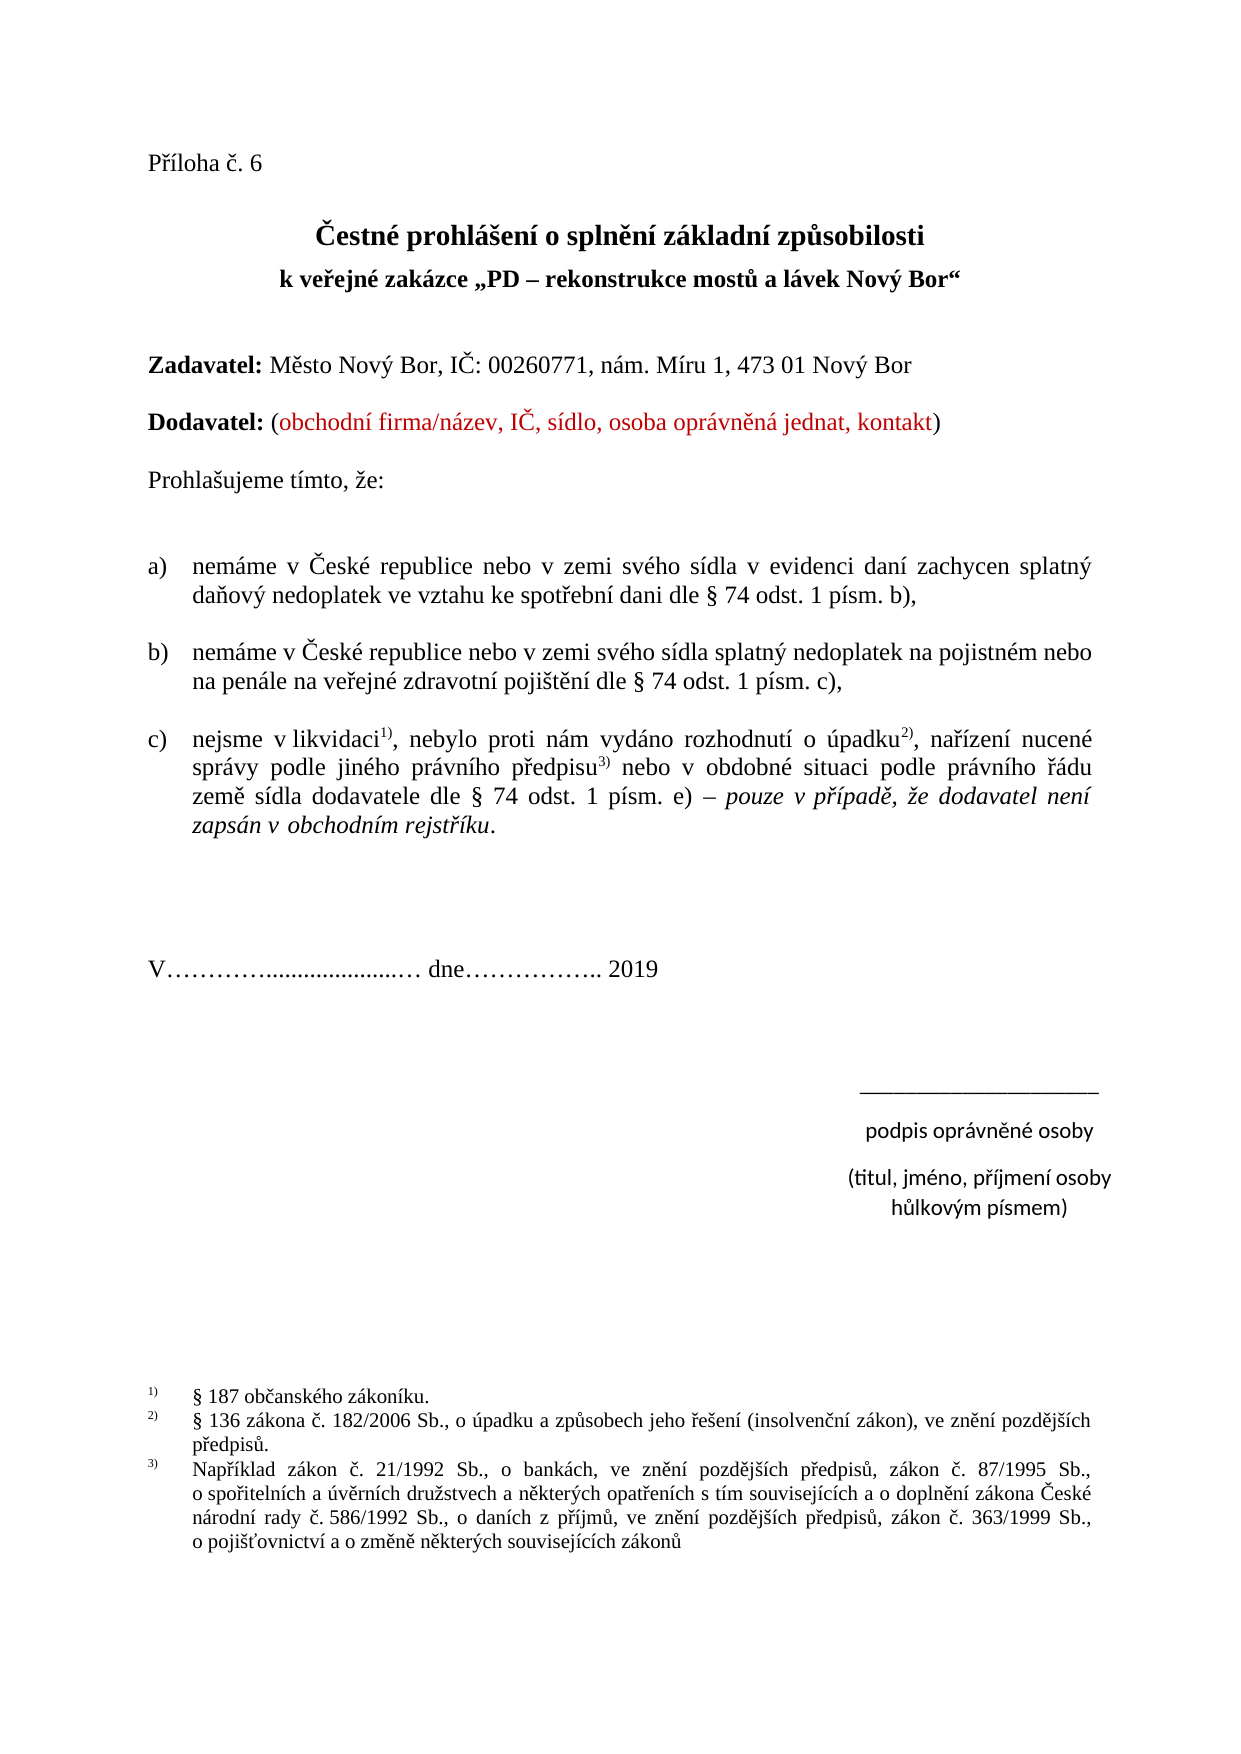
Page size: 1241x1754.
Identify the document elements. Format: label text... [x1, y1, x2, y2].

list nejsme v likvidaci1), nebylo proti nám vydáno rozhodnutí o úpadku2), nařízení nucené správy podle jiného právního předpisu3) nebo v obdobné situaci podle právního řádu země sídla dodavatele dle § 74 odst. 1 písm. e) – pouze v případě, že dodavatel není zapsán v obchodním rejstříku. [148, 724, 1092, 839]
text Dodavatel: (obchodní firma/název, IČ, sídlo, osoba oprávněná jednat, kontakt) [148, 407, 1092, 436]
text k veřejné zakázce „PD – rekonstrukce mostů a lávek Nový Bor“ [148, 264, 1092, 292]
list nemáme v České republice nebo v zemi svého sídla splatný nedoplatek na pojistném nebo na penále na veřejné zdravotní pojištění dle § 74 odst. 1 písm. c), [148, 637, 1092, 695]
text V………….....................… dne…………….. 2019 [148, 954, 1092, 982]
list nemáme v České republice nebo v zemi svého sídla v evidenci daní zachycen splatný daňový nedoplatek ve vztahu ke spotřební dani dle § 74 odst. 1 písm. b), [148, 551, 1092, 609]
text 3) Například zákon č. 21/1992 Sb., o bankách, ve znění pozdějších předpisů, zákon č. 87/1995 Sb., o spořitelních a úvěrních družstvech a některých opatřeních s tím souvisejících a o doplnění zákona České národní rady č. 586/1992 Sb., o daních z příjmů, ve znění pozdějších předpisů, zákon č. 363/1999 Sb., o pojišťovnictví a o změně některých souvisejících zákonů [148, 1456, 1092, 1553]
text Čestné prohlášení o splnění základní způsobilosti [148, 218, 1092, 251]
text Prohlašujeme tímto, že: [148, 465, 1092, 494]
text Příloha č. 6 [148, 148, 1092, 176]
text 2) § 136 zákona č. 182/2006 Sb., o úpadku a způsobech jeho řešení (insolvenční zákon), ve znění pozdějších předpisů. [148, 1408, 1092, 1456]
text Zadavatel: Město Nový Bor, IČ: 00260771, nám. Míru 1, 473 01 Nový Bor [148, 350, 1092, 379]
text 1) § 187 občanského zákoníku. [148, 1384, 1092, 1408]
